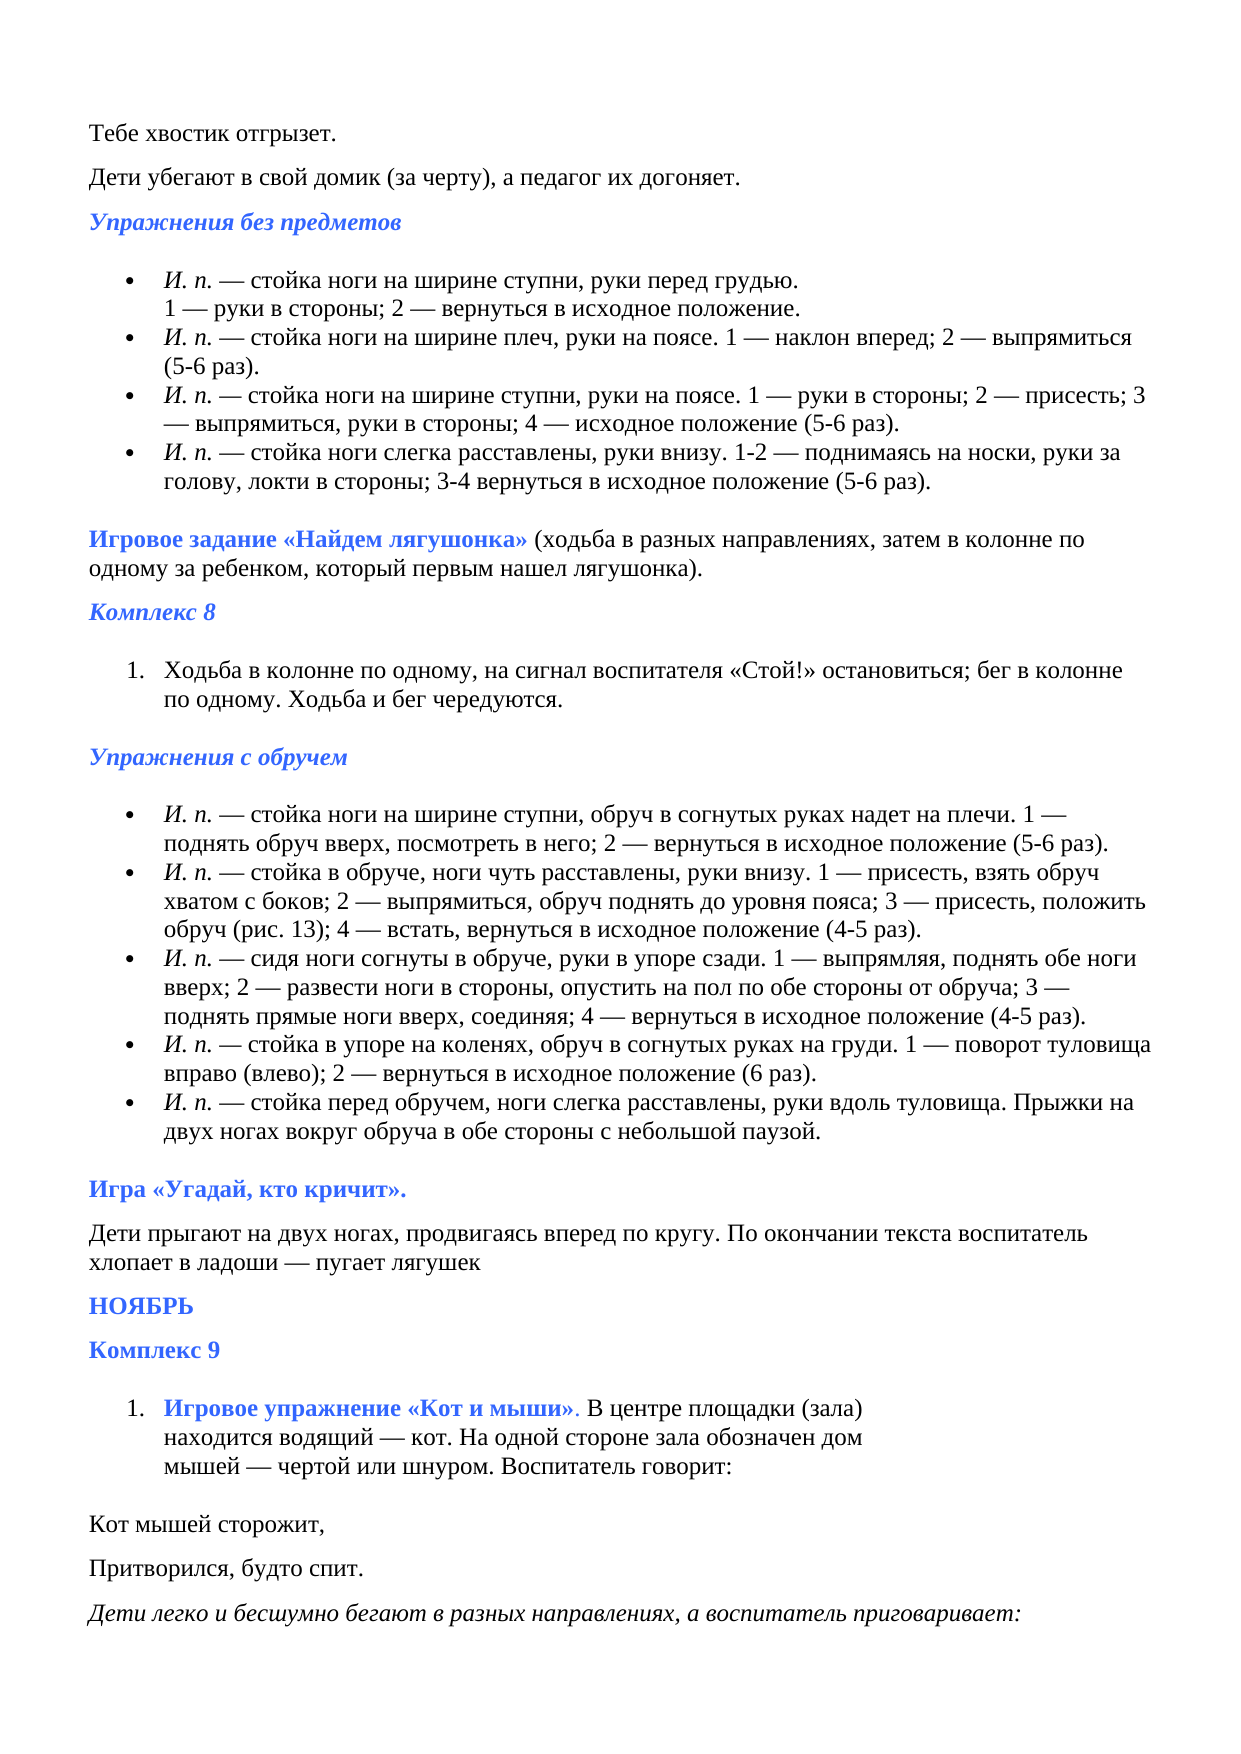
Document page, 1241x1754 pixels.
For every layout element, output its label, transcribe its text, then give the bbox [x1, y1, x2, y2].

text Дети легко и бесшумно бегают в разных направлениях, а воспитатель приговаривает: [89, 1598, 1152, 1626]
text Комплекс 8 [89, 597, 1152, 626]
list И. п. — стойка перед обручем, ноги слегка расставлены, руки вдоль туловища. Прыжки на двух ногах вокруг обруча в обе стороны с небольшой паузой. [126, 1087, 1152, 1144]
list И. п. — сидя ноги согнуты в обруче, руки в упоре сзади. 1 — выпрямляя, поднять обе ноги вверх; 2 — развести ноги в стороны, опустить на пол по обе стороны от обруча; 3 — поднять прямые ноги вверх, соединяя; 4 — вернуться в исходное положение (4-5 раз). [126, 943, 1152, 1029]
text Тебе хвостик отгрызет. [89, 118, 1152, 147]
list И. п. — стойка в упоре на коленях, обруч в согнутых руках на груди. 1 — поворот туловища вправо (влево); 2 — вернуться в исходное положение (6 раз). [126, 1029, 1152, 1087]
text Упражнения без предметов [89, 207, 1152, 236]
list Игровое упражнение «Кот и мыши». В центре площадки (зала) находится водящий — кот. На одной стороне зала обозначен дом мышей — чертой или шнуром. Воспитатель говорит: [126, 1393, 1152, 1480]
list И. п. — стойка в обруче, ноги чуть расставлены, руки внизу. 1 — присесть, взять обруч хватом с боков; 2 — выпрямиться, обруч поднять до уровня пояса; 3 — присесть, положить обруч (рис. 13); 4 — встать, вернуться в исходное положение (4-5 раз). [126, 857, 1152, 943]
text Игровое задание «Найдем лягушонка» (ходьба в разных направлениях, затем в колонне по одному за ребенком, который первым нашел лягушонка). [89, 524, 1152, 581]
text Комплекс 9 [89, 1336, 1152, 1364]
list И. п. — стойка ноги на ширине ступни, руки на поясе. 1 — руки в стороны; 2 — присесть; 3 — выпрямиться, руки в стороны; 4 — исходное положение (5-6 раз). [126, 380, 1152, 437]
text Упражнения с обручем [89, 742, 1152, 770]
list И. п. — стойка ноги на ширине ступни, руки перед грудью. 1 — руки в стороны; 2 — вернуться в исходное положение. [126, 265, 1152, 322]
list И. п. — стойка ноги на ширине ступни, обруч в согнутых руках надет на плечи. 1 — поднять обруч вверх, посмотреть в него; 2 — вернуться в исходное положение (5-6 раз). [126, 799, 1152, 857]
text Дети прыгают на двух ногах, продвигаясь вперед по кругу. По окончании текста воспитатель хлопает в ладоши — пугает лягушек [89, 1218, 1152, 1276]
text Игра «Угадай, кто кричит». [89, 1174, 1152, 1202]
list Ходьба в колонне по одному, на сигнал воспитателя «Стой!» остановиться; бег в колонне по одному. Ходьба и бег чередуются. [126, 655, 1152, 712]
list И. п. — стойка ноги на ширине плеч, руки на поясе. 1 — наклон вперед; 2 — выпрямиться (5-6 раз). [126, 322, 1152, 380]
list И. п. — стойка ноги слегка расставлены, руки внизу. 1-2 — поднимаясь на носки, руки за голову, локти в стороны; 3-4 вернуться в исходное положение (5-6 раз). [126, 437, 1152, 495]
text НОЯБРЬ [89, 1291, 1152, 1320]
text Дети убегают в свой домик (за черту), а педагог их догоняет. [89, 162, 1152, 191]
text Притворился, будто спит. [89, 1553, 1152, 1582]
text Кот мышей сторожит, [89, 1509, 1152, 1538]
